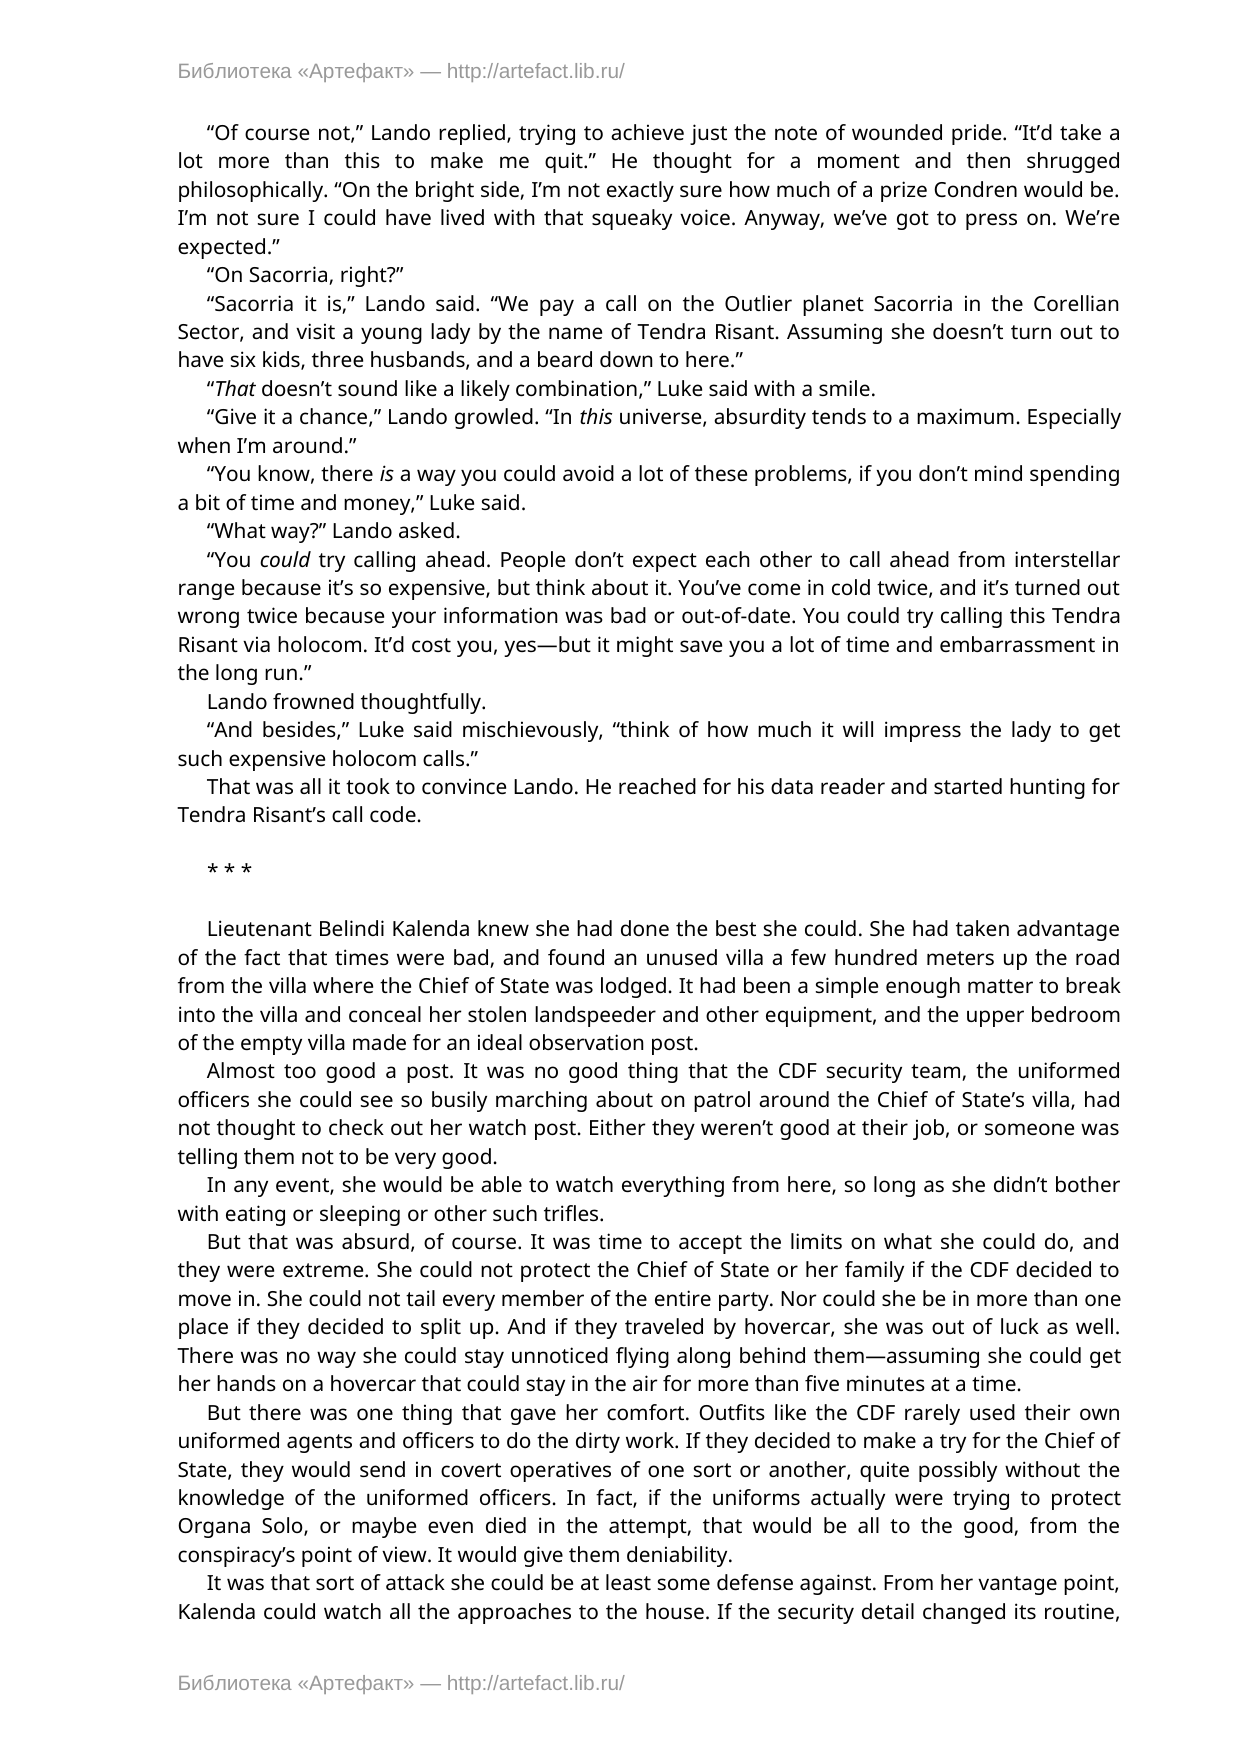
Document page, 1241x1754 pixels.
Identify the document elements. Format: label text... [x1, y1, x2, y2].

text But there was one thing that gave her comfort. Outfits like the CDF rarely used their own uniformed agents and officers to do the dirty work. If they decided to make a try for the Chief of State, they would send in covert operatives of one sort or another, quite possibly without the knowledge of the uniformed officers. In fact, if the uniforms actually were trying to protect Organa Solo, or maybe even died in the attempt, that would be all to the good, from the conspiracy’s point of view. It would give them deniability. [177, 1398, 1122, 1568]
text “Of course not,” Lando replied, trying to achieve just the note of wounded pride. “It’d take a lot more than this to make me quit.” He thought for a moment and then shrugged philosophically. “On the bright side, I’m not exactly sure how much of a prize Condren would be. I’m not sure I could have lived with that squeaky voice. Anyway, we’ve got to press on. We’re expected.” [177, 118, 1122, 260]
text Lando frowned thoughtfully. [177, 687, 1122, 715]
text But that was absurd, of course. It was time to accept the limits on what she could do, and they were extreme. She could not protect the Chief of State or her family if the CDF decided to move in. She could not tail every member of the entire party. Nor could she be in more than one place if they decided to split up. And if they traveled by hovercar, she was out of luck as well. There was no way she could stay unnoticed flying along behind them—assuming she could get her hands on a hovercar that could stay in the air for more than five minutes at a time. [177, 1227, 1122, 1398]
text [177, 1568, 1122, 1625]
text “Give it a chance,” Lando growled. “In this universe, absurdity tends to a maximum. Especially when I’m around.” [177, 402, 1122, 459]
text * * * [177, 857, 1122, 886]
text That was all it took to convince Lando. He reached for his data reader and started hunting for Tendra Risant’s call code. [177, 772, 1122, 829]
text “And besides,” Luke said mischievously, “think of how much it will impress the lady to get such expensive holocom calls.” [177, 715, 1122, 772]
text In any event, she would be able to watch everything from here, so long as she didn’t bother with eating or sleeping or other such trifles. [177, 1170, 1122, 1227]
text “That doesn’t sound like a likely combination,” Luke said with a smile. [177, 374, 1122, 402]
text “You know, there is a way you could avoid a lot of these problems, if you don’t mind spending a bit of time and money,” Luke said. [177, 459, 1122, 516]
text “Sacorria it is,” Lando said. “We pay a call on the Outlier planet Sacorria in the Corellian Sector, and visit a young lady by the name of Tendra Risant. Assuming she doesn’t turn out to have six kids, three husbands, and a beard down to here.” [177, 289, 1122, 374]
text “What way?” Lando asked. [177, 516, 1122, 545]
text “On Sacorria, right?” [177, 260, 1122, 289]
text “You could try calling ahead. People don’t expect each other to call ahead from interstellar range because it’s so expensive, but think about it. You’ve come in cold twice, and it’s turned out wrong twice because your information was bad or out-of-date. You could try calling this Tendra Risant via holocom. It’d cost you, yes—but it might save you a lot of time and embarrassment in the long run.” [177, 545, 1122, 687]
text Almost too good a post. It was no good thing that the CDF security team, the uniformed officers she could see so busily marching about on patrol around the Chief of State’s villa, had not thought to check out her watch post. Either they weren’t good at their job, or someone was telling them not to be very good. [177, 1057, 1122, 1170]
text Lieutenant Belindi Kalenda knew she had done the best she could. She had taken advantage of the fact that times were bad, and found an unused villa a few hundred meters up the road from the villa where the Chief of State was lodged. It had been a simple enough matter to break into the villa and conceal her stolen landspeeder and other equipment, and the upper bedroom of the empty villa made for an ideal observation post. [177, 914, 1122, 1057]
